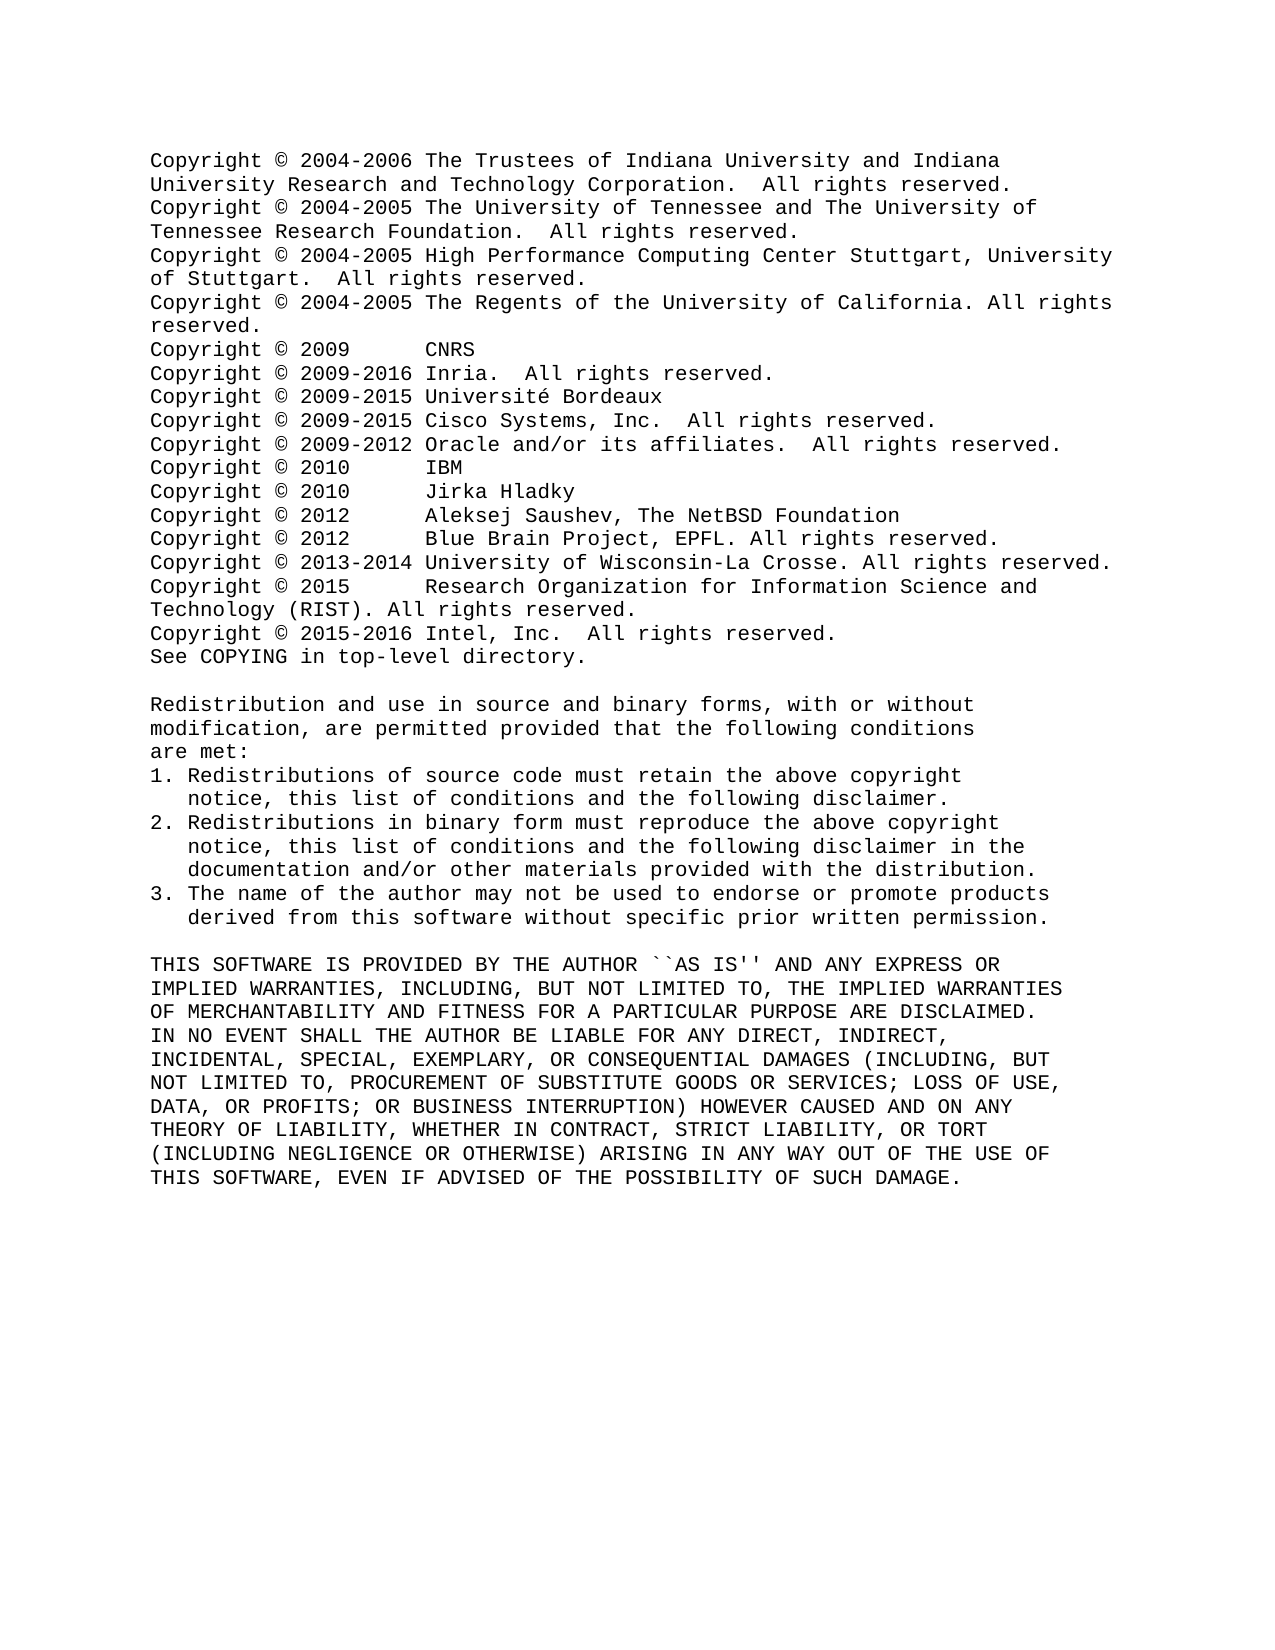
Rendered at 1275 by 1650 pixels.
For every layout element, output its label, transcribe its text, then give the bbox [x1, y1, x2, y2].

text (INCLUDING NEGLIGENCE OR OTHERWISE) ARISING IN ANY WAY OUT OF THE USE OF [150, 1143, 1125, 1167]
text derived from this software without specific prior written permission. [150, 907, 1125, 930]
text Copyright © 2009-2015 Université Bordeaux [150, 386, 1125, 410]
text are met: [150, 741, 1125, 765]
text 2. Redistributions in binary form must reproduce the above copyright [150, 812, 1125, 836]
text Copyright © 2012 Aleksej Saushev, The NetBSD Foundation [150, 505, 1125, 528]
text IN NO EVENT SHALL THE AUTHOR BE LIABLE FOR ANY DIRECT, INDIRECT, [150, 1025, 1125, 1048]
text See COPYING in top-level directory. [150, 647, 1125, 670]
text notice, this list of conditions and the following disclaimer in the [150, 836, 1125, 859]
text Copyright © 2009-2012 Oracle and/or its affiliates. All rights reserved. [150, 434, 1125, 457]
text Copyright © 2012 Blue Brain Project, EPFL. All rights reserved. [150, 528, 1125, 552]
text Copyright © 2010 Jirka Hladky [150, 481, 1125, 505]
text Copyright © 2009 CNRS [150, 339, 1125, 363]
text modification, are permitted provided that the following conditions [150, 717, 1125, 741]
text IMPLIED WARRANTIES, INCLUDING, BUT NOT LIMITED TO, THE IMPLIED WARRANTIES [150, 978, 1125, 1001]
text Copyright © 2013-2014 University of Wisconsin-La Crosse. All rights reserved. [150, 552, 1125, 576]
text DATA, OR PROFITS; OR BUSINESS INTERRUPTION) HOWEVER CAUSED AND ON ANY [150, 1096, 1125, 1119]
text OF MERCHANTABILITY AND FITNESS FOR A PARTICULAR PURPOSE ARE DISCLAIMED. [150, 1001, 1125, 1025]
text Copyright © 2004-2005 The Regents of the University of California. All rights reserved. [150, 292, 1125, 339]
text Copyright © 2004-2006 The Trustees of Indiana University and Indiana University Research and Technology Corporation. All rights reserved. [150, 150, 1125, 197]
text 1. Redistributions of source code must retain the above copyright [150, 765, 1125, 788]
text THIS SOFTWARE IS PROVIDED BY THE AUTHOR ``AS IS'' AND ANY EXPRESS OR [150, 954, 1125, 978]
text Copyright © 2009-2016 Inria. All rights reserved. [150, 363, 1125, 386]
text Copyright © 2010 IBM [150, 457, 1125, 481]
text Copyright © 2004-2005 The University of Tennessee and The University of Tennessee Research Foundation. All rights reserved. [150, 197, 1125, 244]
text notice, this list of conditions and the following disclaimer. [150, 788, 1125, 812]
text THEORY OF LIABILITY, WHETHER IN CONTRACT, STRICT LIABILITY, OR TORT [150, 1119, 1125, 1143]
text NOT LIMITED TO, PROCUREMENT OF SUBSTITUTE GOODS OR SERVICES; LOSS OF USE, [150, 1072, 1125, 1096]
text Redistribution and use in source and binary forms, with or without [150, 694, 1125, 717]
text THIS SOFTWARE, EVEN IF ADVISED OF THE POSSIBILITY OF SUCH DAMAGE. [150, 1167, 1125, 1190]
text INCIDENTAL, SPECIAL, EXEMPLARY, OR CONSEQUENTIAL DAMAGES (INCLUDING, BUT [150, 1048, 1125, 1072]
text Copyright © 2015 Research Organization for Information Science and Technology (RIST). All rights reserved. [150, 576, 1125, 623]
text documentation and/or other materials provided with the distribution. [150, 859, 1125, 883]
text 3. The name of the author may not be used to endorse or promote products [150, 883, 1125, 907]
text Copyright © 2015-2016 Intel, Inc. All rights reserved. [150, 623, 1125, 647]
text Copyright © 2004-2005 High Performance Computing Center Stuttgart, University of Stuttgart. All rights reserved. [150, 244, 1125, 292]
text Copyright © 2009-2015 Cisco Systems, Inc. All rights reserved. [150, 410, 1125, 434]
